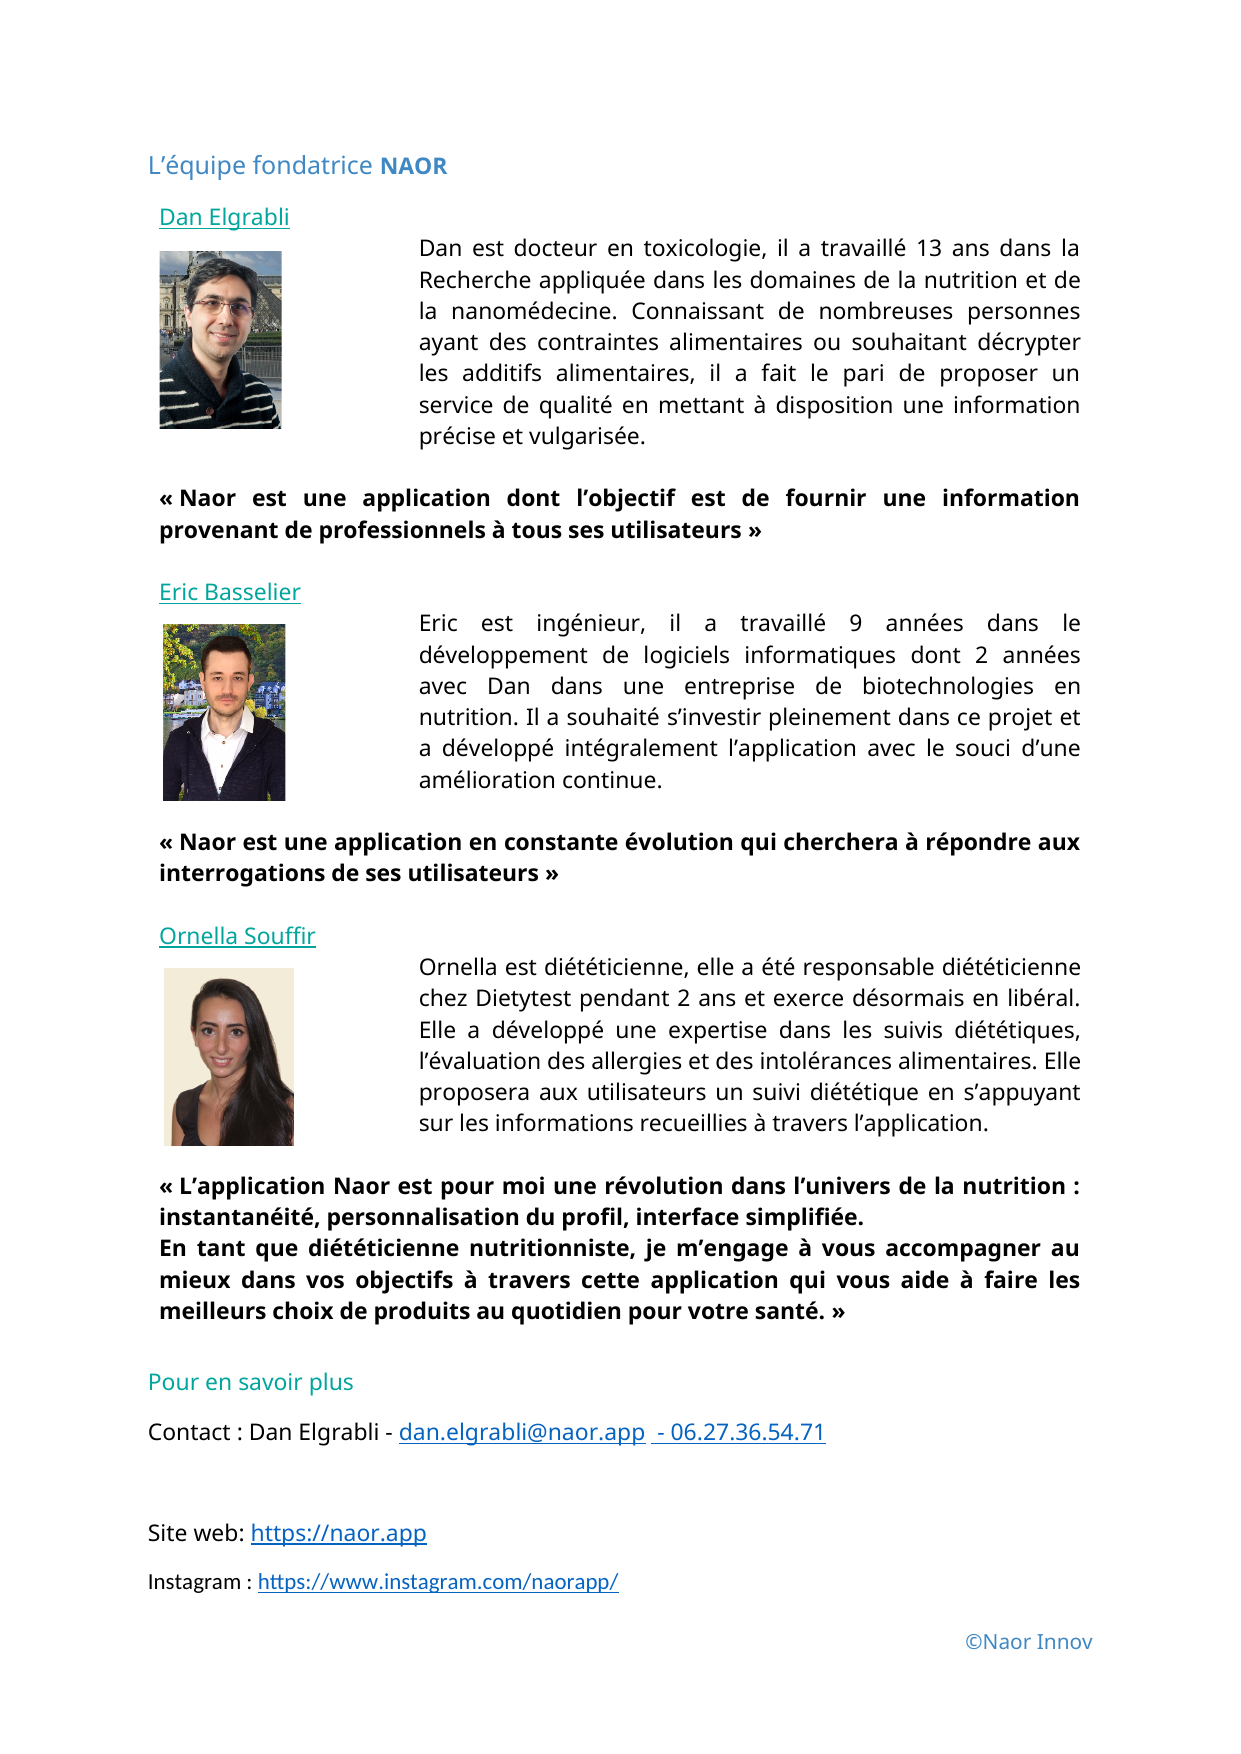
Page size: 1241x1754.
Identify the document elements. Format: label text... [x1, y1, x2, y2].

table_header Dan Elgrabli [148, 201, 407, 482]
text Site web: https://naor.app [148, 1517, 1093, 1548]
text Contact : Dan Elgrabli - dan.elgrabli@naor.app - 06.27.36.54.71 [148, 1416, 1093, 1447]
table_cell Eric Basselier [148, 576, 407, 826]
text Instagram : https://www.instagram.com/naorapp/ [148, 1567, 1093, 1595]
table_cell Ornella Souffir [148, 920, 407, 1170]
table_header Dan est docteur en toxicologie, il a travaillé 13 ans dans la Recherche appliquée dans les domaines de la nutrition et de la nanomédecine. Connaissant de nombreuses personnes ayant des contraintes alimentaires ou souhaitant décrypter les additifs alimentaires, il a fait le pari de proposer un service de qualité en mettant à disposition une information précise et vulgarisée. [407, 201, 1093, 482]
picture [163, 968, 294, 1146]
text L’équipe fondatrice NAOR [148, 148, 1093, 182]
table_cell Ornella est diététicienne, elle a été responsable diététicienne chez Dietytest pendant 2 ans et exerce désormais en libéral. Elle a développé une expertise dans les suivis diététiques, l’évaluation des allergies et des intolérances alimentaires. Elle proposera aux utilisateurs un suivi diététique en s’appuyant sur les informations recueillies à travers l’application. [407, 920, 1093, 1170]
text Pour en savoir plus [148, 1366, 1093, 1397]
table_cell « Naor est une application dont l’objectif est de fournir une information provenant de professionnels à tous ses utilisateurs » [148, 482, 1093, 576]
picture [163, 624, 286, 801]
picture [159, 251, 282, 429]
table_cell Eric est ingénieur, il a travaillé 9 années dans le développement de logiciels informatiques dont 2 années avec Dan dans une entreprise de biotechnologies en nutrition. Il a souhaité s’investir pleinement dans ce projet et a développé intégralement l’application avec le souci d’une amélioration continue. [407, 576, 1093, 826]
table_cell « L’application Naor est pour moi une révolution dans l’univers de la nutrition : instantanéité, personnalisation du profil, interface simplifiée. En tant que diététicienne nutritionniste, je m’engage à vous accompagner au mieux dans vos objectifs à travers cette application qui vous aide à faire les meilleurs choix de produits au quotidien pour votre santé. » [148, 1170, 1093, 1366]
table_cell « Naor est une application en constante évolution qui cherchera à répondre aux interrogations de ses utilisateurs » [148, 826, 1093, 920]
